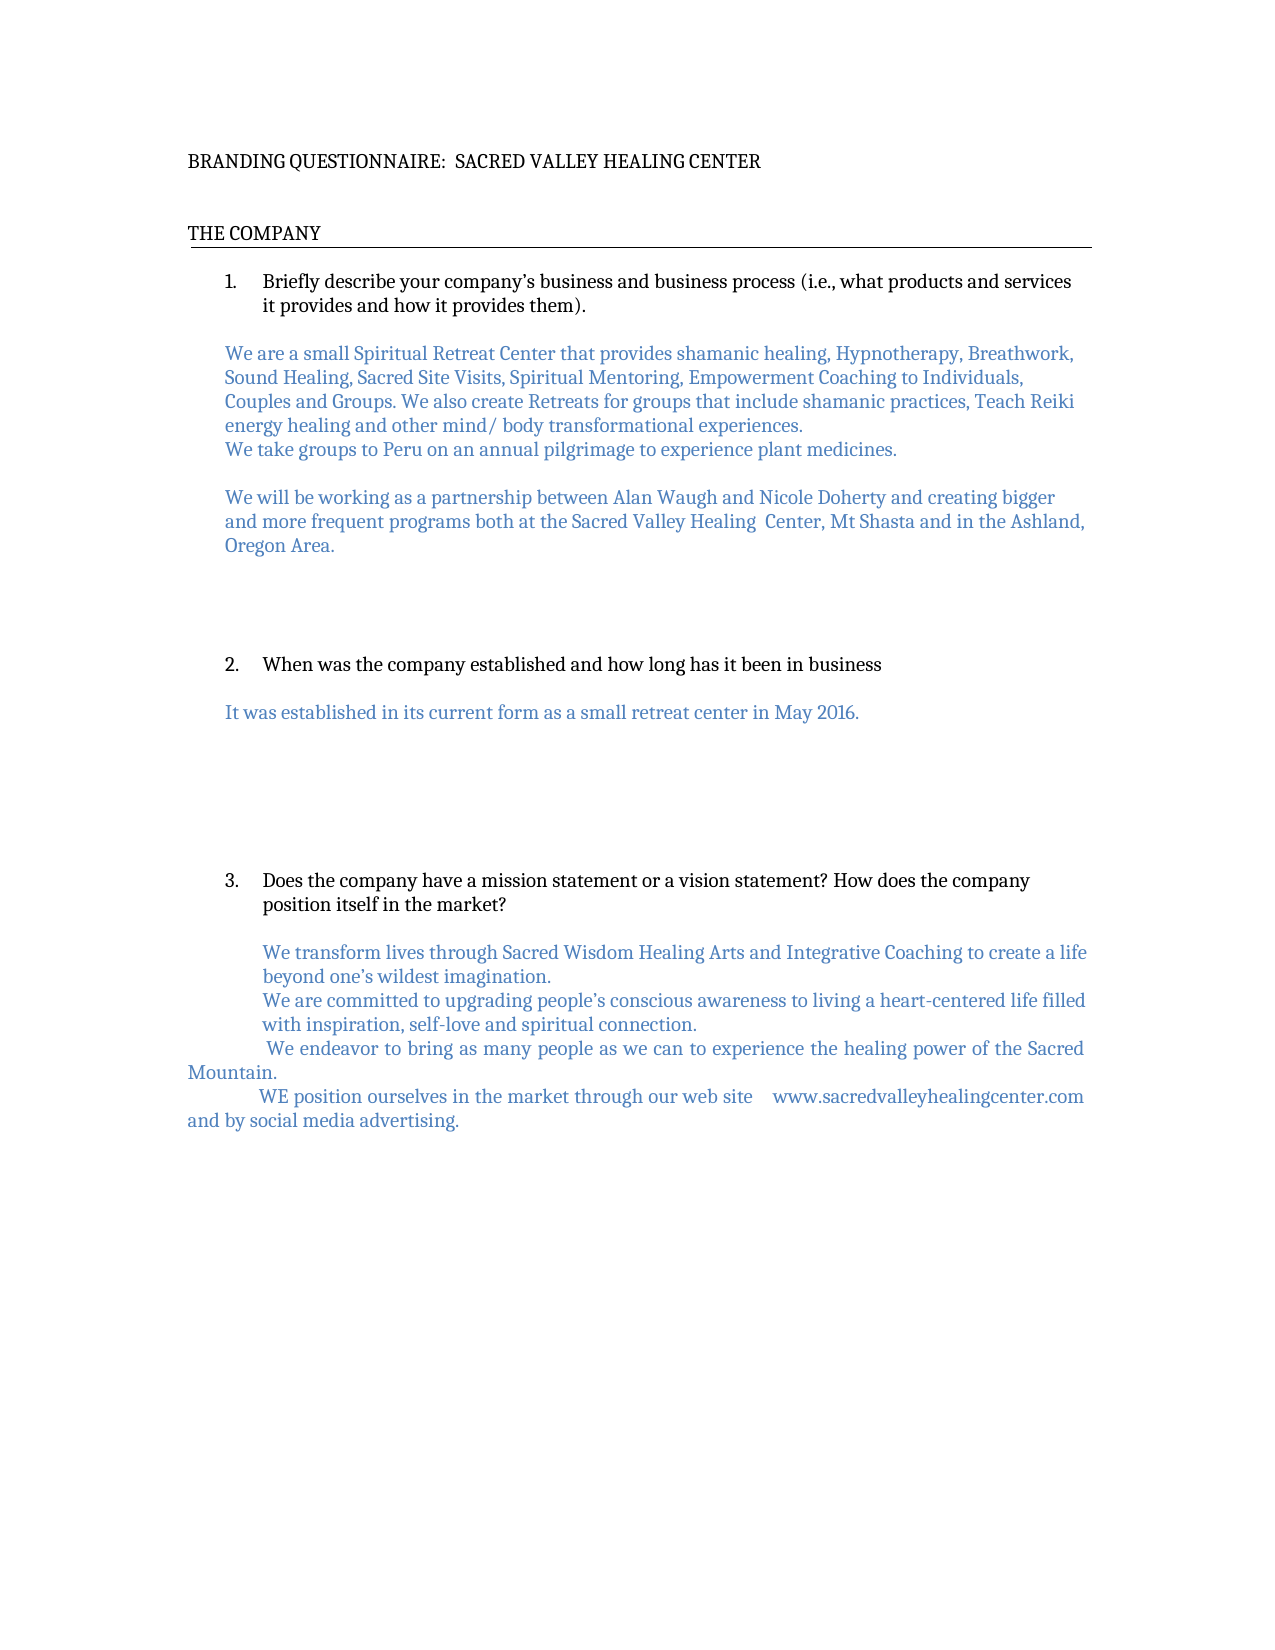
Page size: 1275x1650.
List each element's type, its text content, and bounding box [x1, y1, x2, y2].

text We endeavor to bring as many people as we can to experience the healing power of the Sacred Mountain. [187, 1036, 1087, 1084]
text BRANDING QUESTIONNAIRE: SACRED VALLEY HEALING CENTER [187, 150, 1087, 174]
text It was established in its current form as a small retreat center in May 2016. [225, 701, 1087, 725]
text WE position ourselves in the market through our web site www.sacredvalleyhealingcenter.com and by social media advertising. [187, 1084, 1087, 1132]
text THE COMPANY [187, 222, 1087, 246]
list When was the company established and how long has it been in business [225, 653, 1087, 677]
text We take groups to Peru on an annual pilgrimage to experience plant medicines. [225, 437, 1087, 461]
text We are a small Spiritual Retreat Center that provides shamanic healing, Hypnotherapy, Breathwork, Sound Healing, Sacred Site Visits, Spiritual Mentoring, Empowerment Coaching to Individuals, Couples and Groups. We also create Retreats for groups that include shamanic practices, Teach Reiki energy healing and other mind/ body transformational experiences. [225, 342, 1087, 437]
list Does the company have a mission statement or a vision statement? How does the company position itself in the market? [225, 869, 1087, 917]
text We will be working as a partnership between Alan Waugh and Nicole Doherty and creating bigger and more frequent programs both at the Sacred Valley Healing Center, Mt Shasta and in the Ashland, Oregon Area. [225, 485, 1087, 557]
text We transform lives through Sacred Wisdom Healing Arts and Integrative Coaching to create a life beyond one’s wildest imagination. [262, 941, 1087, 988]
text We are committed to upgrading people’s conscious awareness to living a heart-centered life filled with inspiration, self-love and spiritual connection. [262, 988, 1087, 1036]
list Briefly describe your company’s business and business process (i.e., what products and services it provides and how it provides them). [225, 270, 1087, 318]
